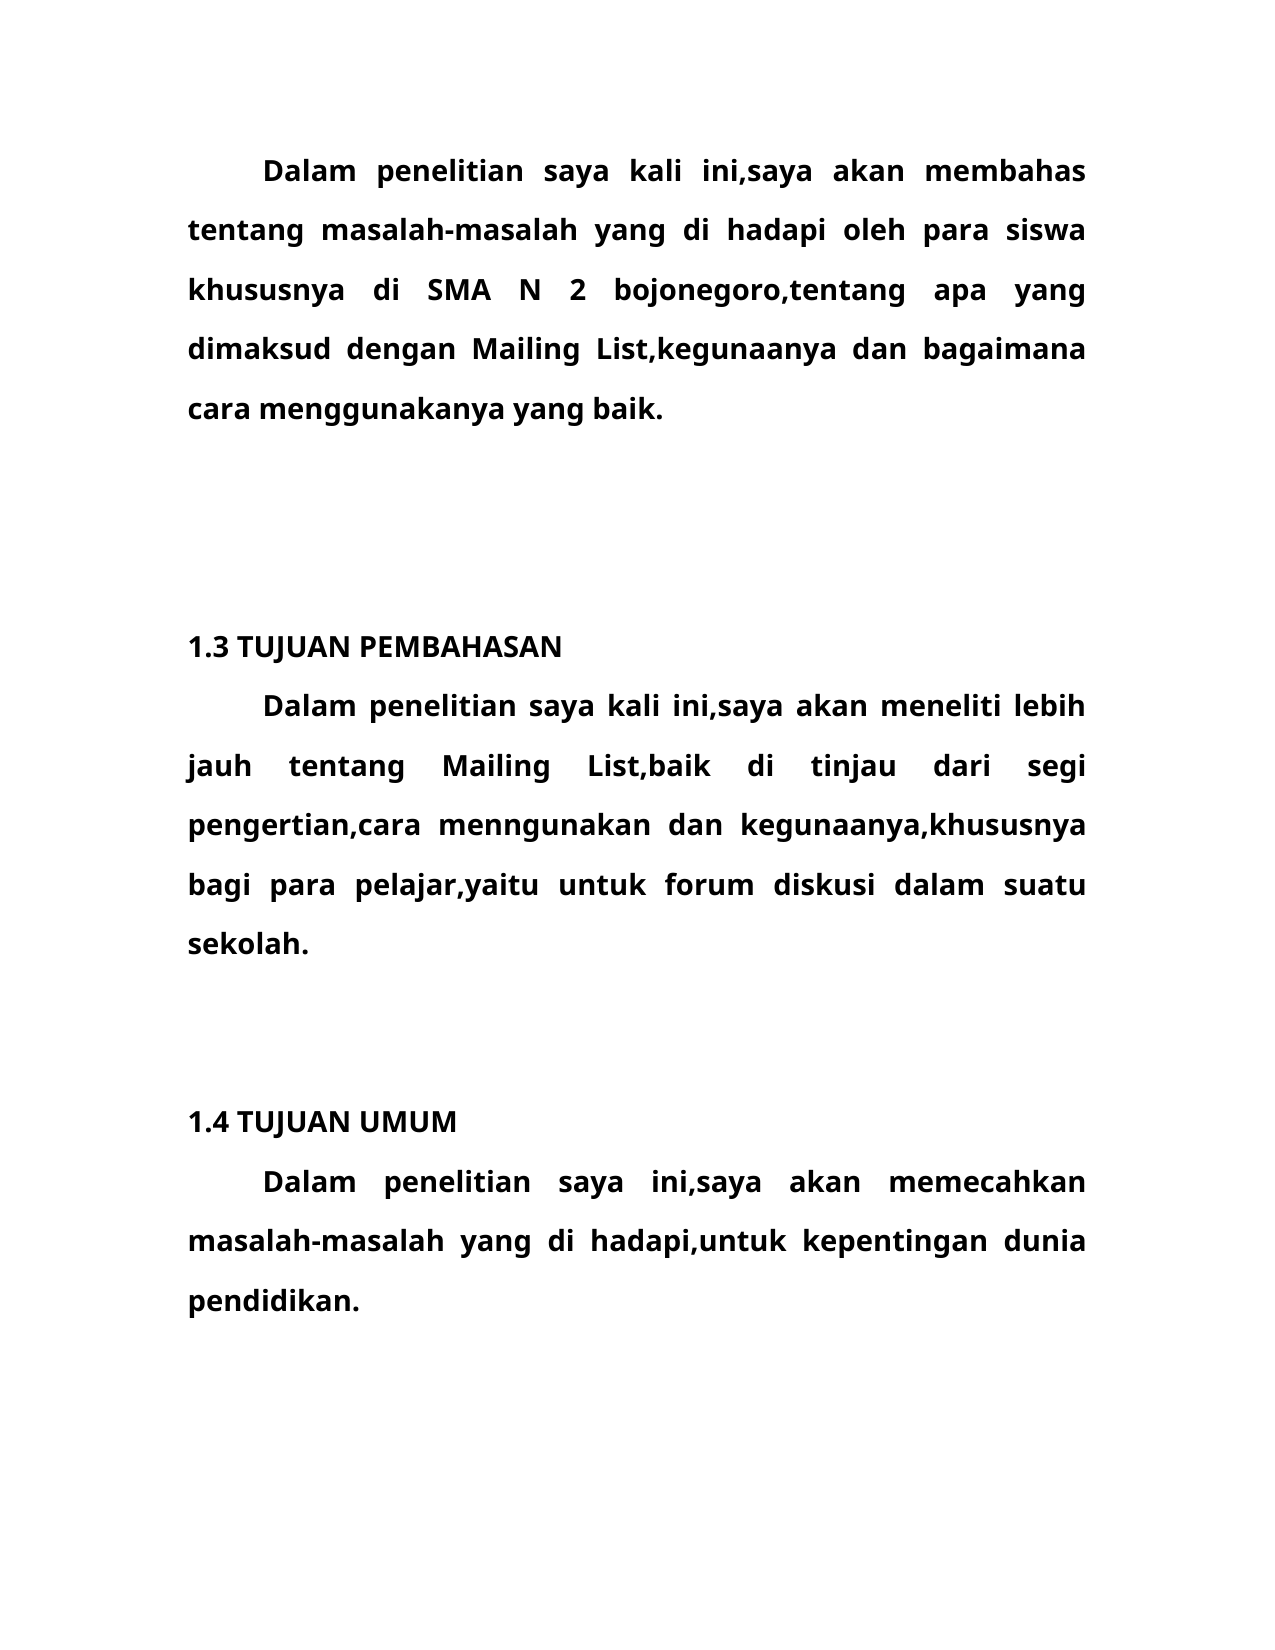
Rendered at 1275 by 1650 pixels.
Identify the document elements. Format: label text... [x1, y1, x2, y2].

text 1.3 TUJUAN PEMBAHASAN [187, 626, 1087, 666]
text Dalam penelitian saya kali ini,saya akan membahas tentang masalah-masalah yang di hadapi oleh para siswa khususnya di SMA N 2 bojonegoro,tentang apa yang dimaksud dengan Mailing List,kegunaanya dan bagaimana cara menggunakanya yang baik. [187, 150, 1087, 428]
text 1.4 TUJUAN UMUM [187, 1102, 1087, 1141]
text Dalam penelitian saya kali ini,saya akan meneliti lebih jauh tentang Mailing List,baik di tinjau dari segi pengertian,cara menngunakan dan kegunaanya,khususnya bagi para pelajar,yaitu untuk forum diskusi dalam suatu sekolah. [187, 685, 1087, 963]
text Dalam penelitian saya ini,saya akan memecahkan masalah-masalah yang di hadapi,untuk kepentingan dunia pendidikan. [187, 1161, 1087, 1320]
